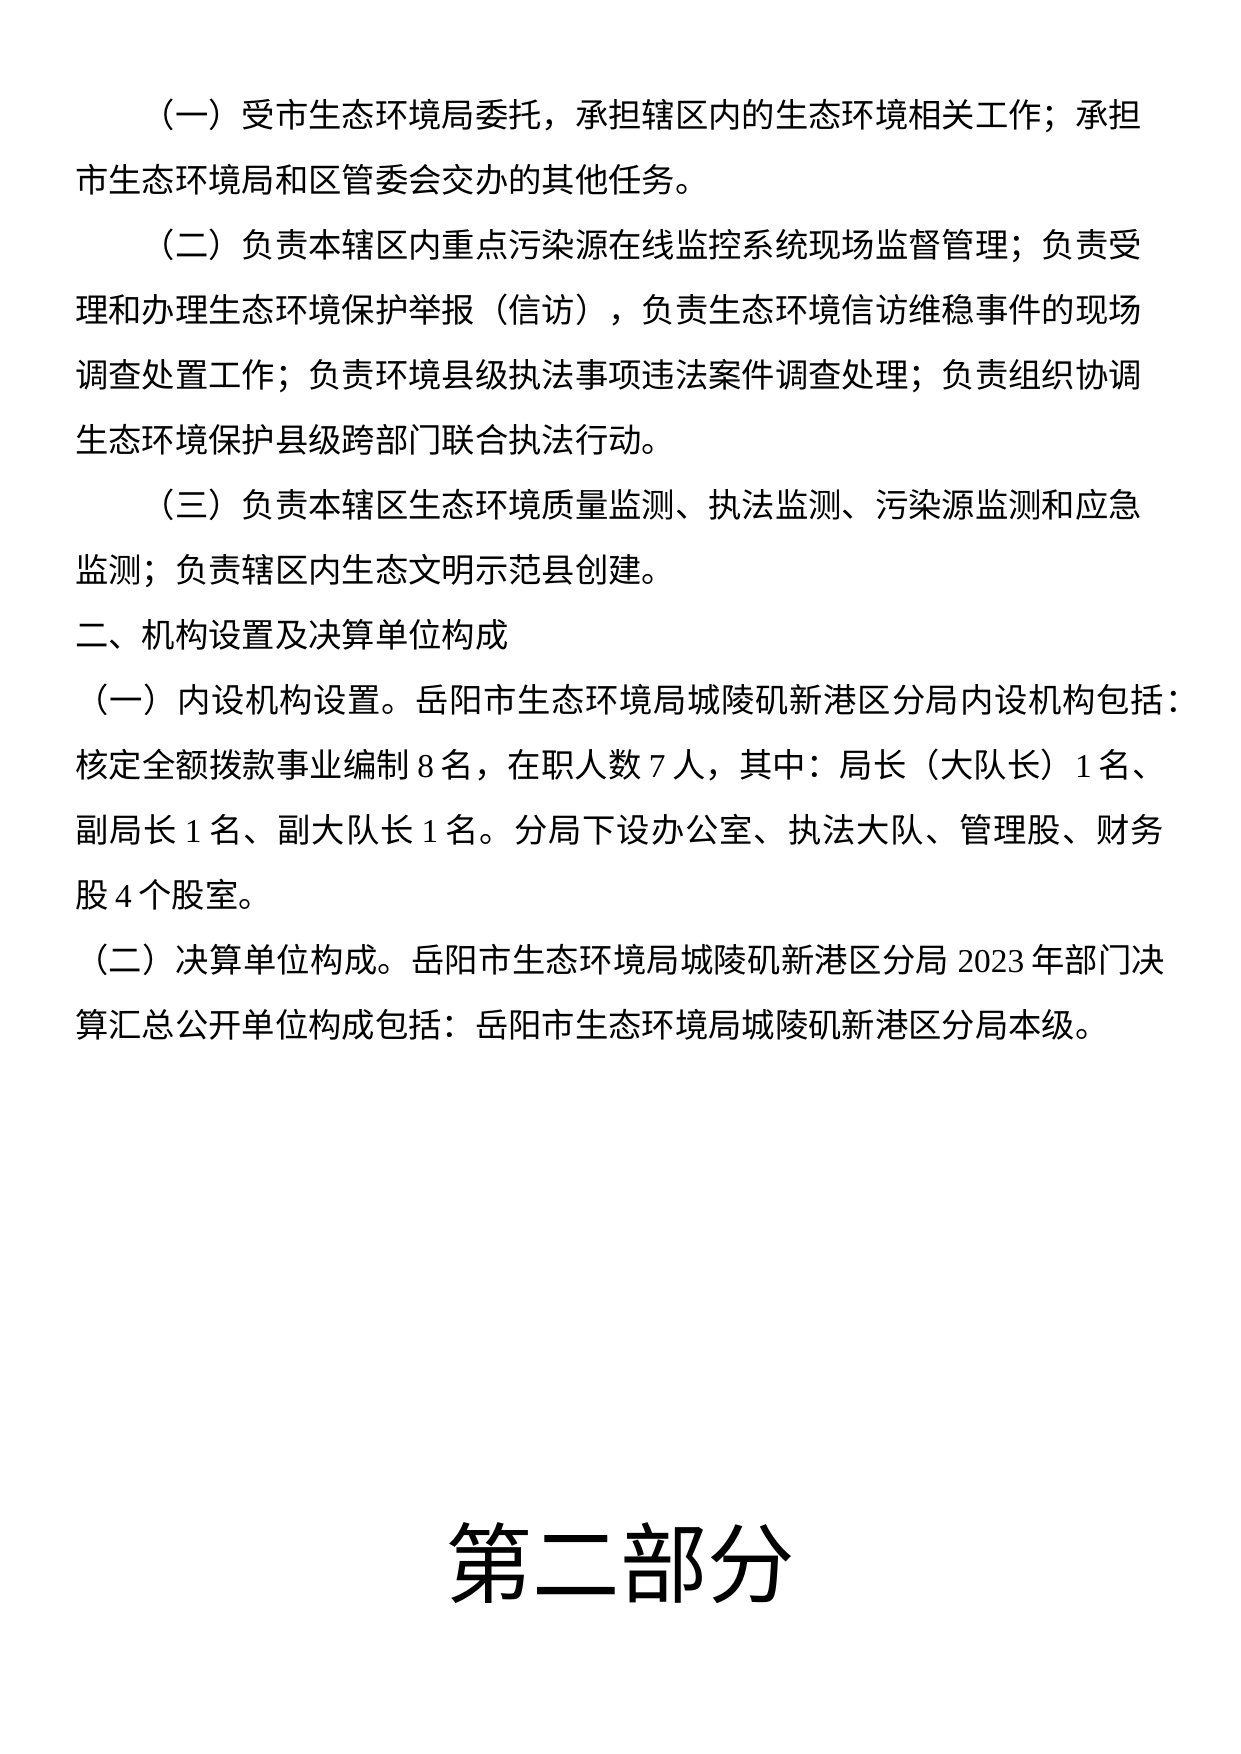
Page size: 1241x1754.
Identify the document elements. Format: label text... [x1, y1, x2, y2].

list （二）负责本辖区内重点污染源在线监控系统现场监督管理；负责受理和办理生态环境保护举报（信访），负责生态环境信访维稳事件的现场调查处置工作；负责环境县级执法事项违法案件调查处理；负责组织协调生态环境保护县级跨部门联合执法行动。 [75, 211, 1165, 471]
text 二、机构设置及决算单位构成 [75, 601, 1165, 666]
text （三）负责本辖区生态环境质量监测、执法监测、污染源监测和应急监测；负责辖区内生态文明示范县创建。 [75, 471, 1165, 601]
text （二）决算单位构成。岳阳市生态环境局城陵矶新港区分局2023年部门决算汇总公开单位构成包括：岳阳市生态环境局城陵矶新港区分局本级。 [75, 926, 1165, 1056]
text （一）内设机构设置。岳阳市生态环境局城陵矶新港区分局内设机构包括：核定全额拨款事业编制8名，在职人数7人，其中：局长（大队长）1名、副局长1名、副大队长1名。分局下设办公室、执法大队、管理股、财务股4个股室。 [75, 666, 1165, 926]
text 第二部分 [75, 1494, 1165, 1624]
list （一）受市生态环境局委托，承担辖区内的生态环境相关工作；承担市生态环境局和区管委会交办的其他任务。 [75, 81, 1165, 211]
